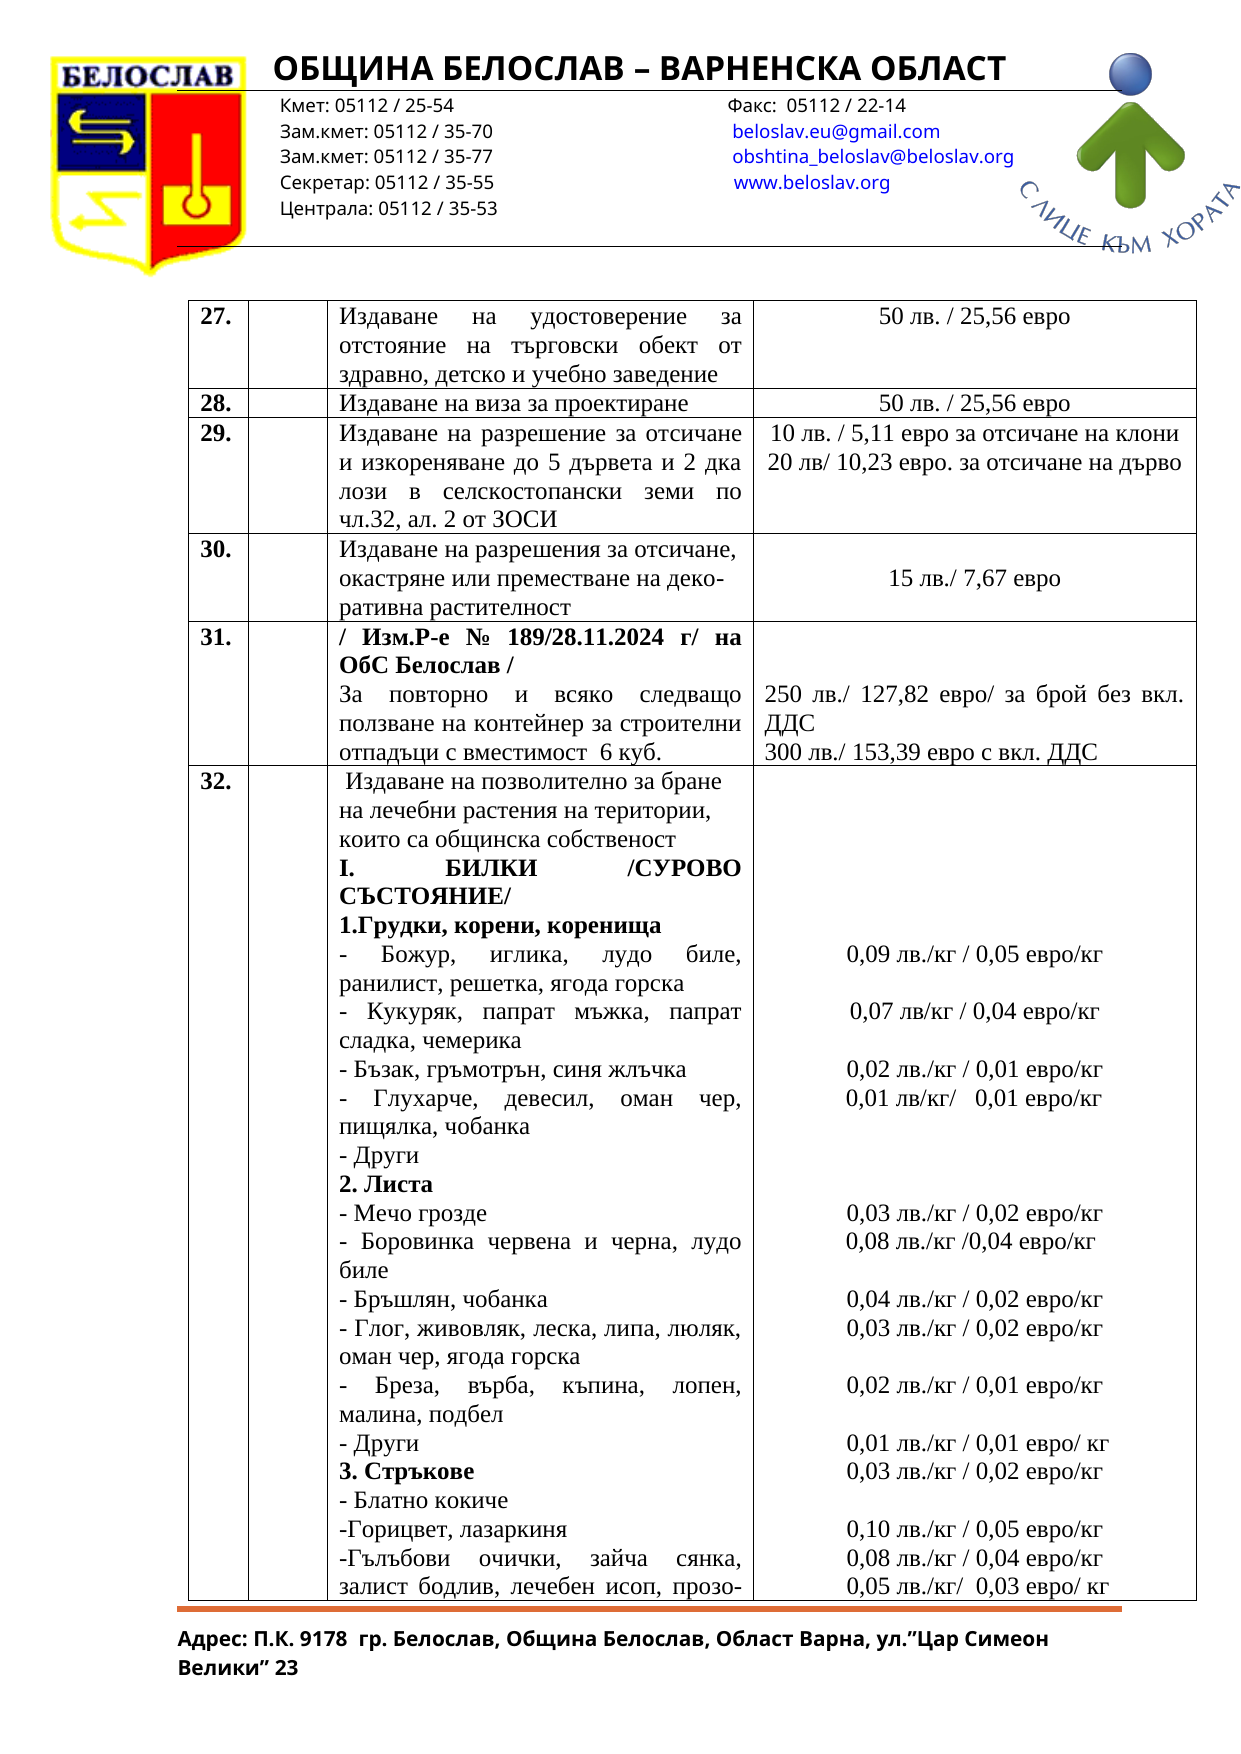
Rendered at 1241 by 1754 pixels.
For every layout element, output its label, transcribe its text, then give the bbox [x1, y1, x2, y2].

table_cell 27. [189, 301, 248, 387]
table_cell Издаване на виза за проектиране [328, 389, 753, 417]
table_cell [249, 418, 327, 533]
table_cell [249, 766, 327, 1600]
table_cell 250 лв./ 127,82 евро/ за брой без вкл. ДДС 300 лв./ 153,39 евро с вкл. ДДС [754, 622, 1196, 765]
table_cell 10 лв. / 5,11 евро за отсичане на клони 20 лв/ 10,23 евро. за отсичане на дърво [754, 418, 1196, 533]
table_cell 50 лв. / 25,56 евро [754, 301, 1196, 387]
table_cell 29. [189, 418, 248, 533]
table_cell [249, 534, 327, 621]
table_cell Издаване на разрешения за отсичане, окастряне или преместване на декоративна растителност [328, 534, 753, 621]
table_cell [249, 301, 327, 387]
table_cell / Изм.Р-е № 189/28.11.2024 г/ на ОбС Белослав / За повторно и всяко следващо ползване на контейнер за строителни отпадъци с вместимост 6 куб. [328, 622, 753, 765]
table_cell Издаване на удостоверение за отстояние на търговски обект от здравно, детско и учебно заведение [328, 301, 753, 387]
table_cell 28. [189, 389, 248, 417]
table_cell 31. [189, 622, 248, 765]
picture [49, 56, 248, 279]
table_cell 30. [189, 534, 248, 621]
table_cell Издаване на разрешение за отсичане и изкореняване до 5 дървета и 2 дка лози в селскостопански земи по чл.32, ал. 2 от ЗОСИ [328, 418, 753, 533]
table_cell 50 лв. / 25,56 евро [754, 389, 1196, 417]
table_cell 32. [189, 766, 248, 1600]
table_cell 15 лв./ 7,67 евро [754, 534, 1196, 621]
table_cell [249, 622, 327, 765]
picture [1016, 49, 1241, 260]
table_cell [249, 389, 327, 417]
